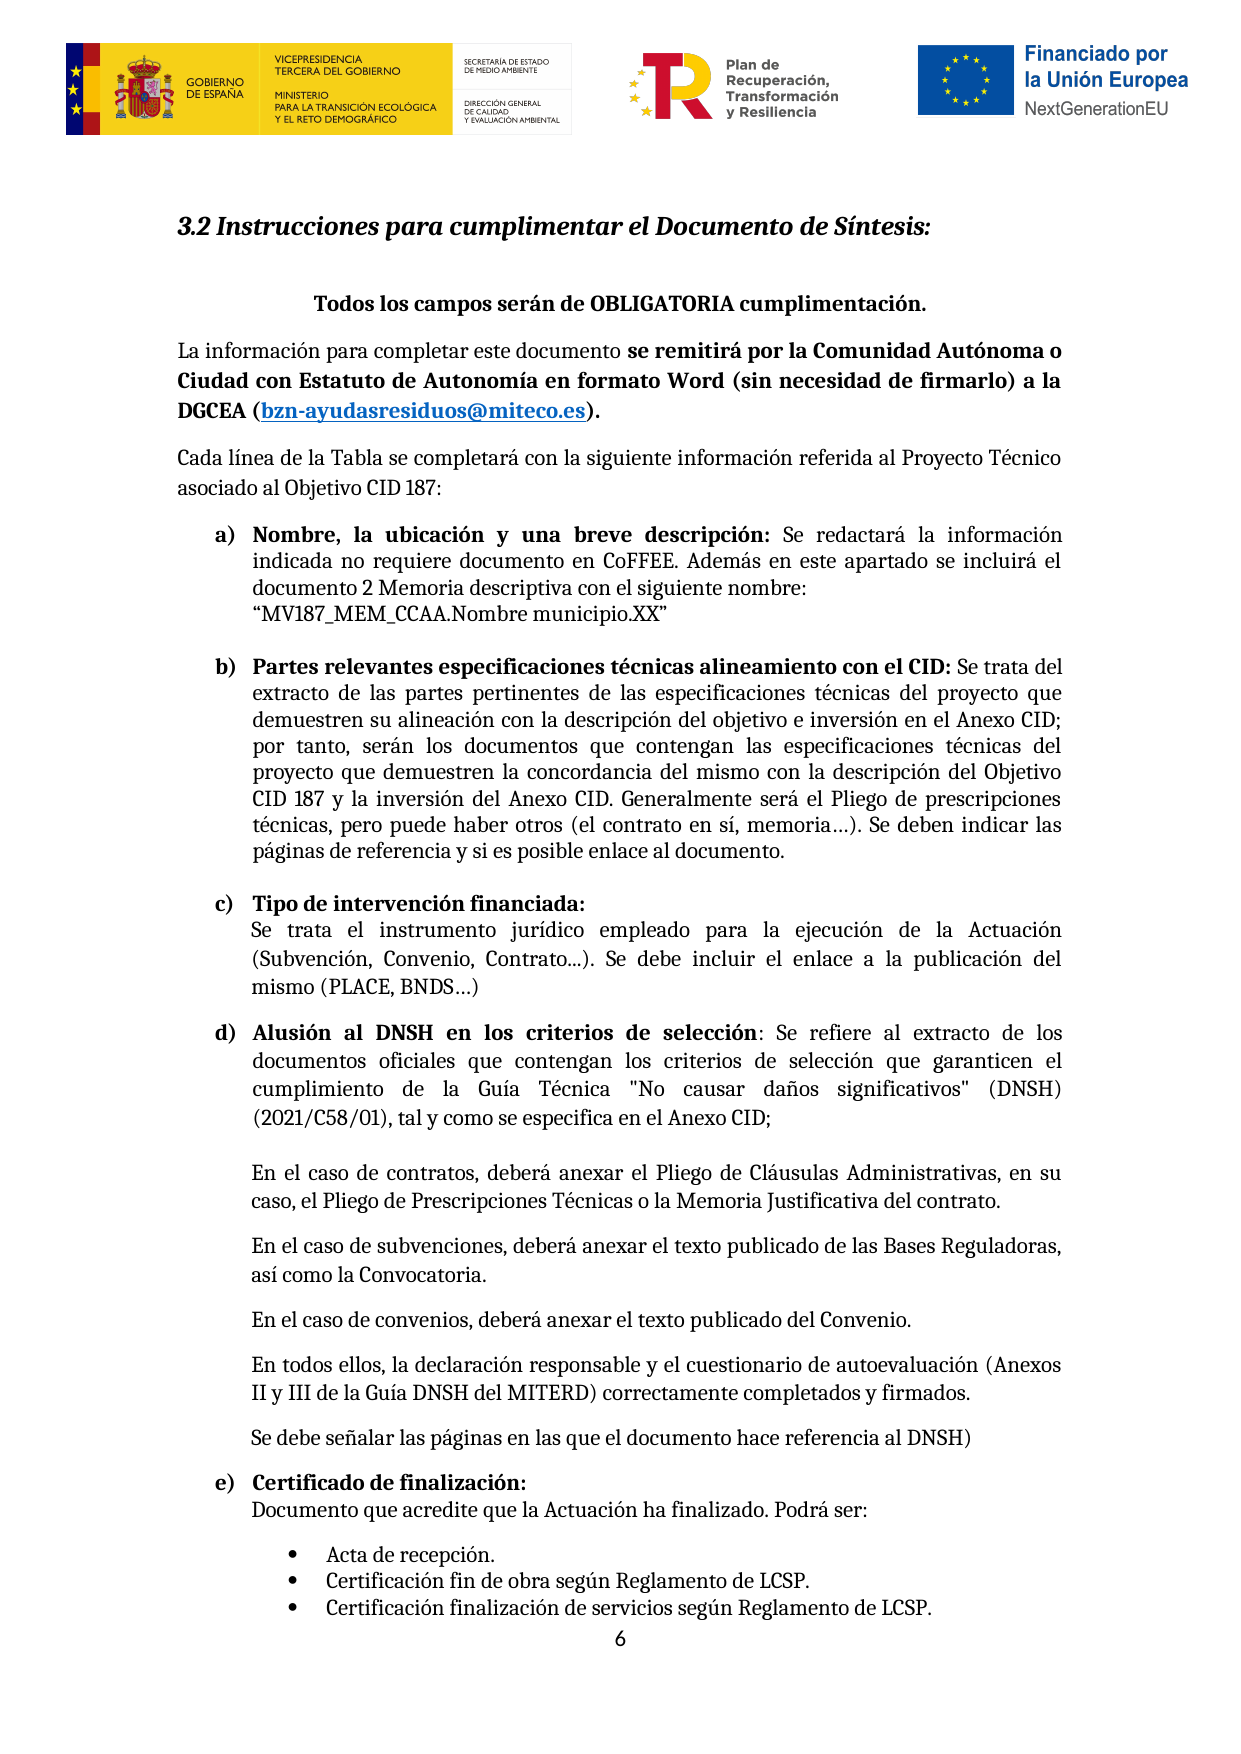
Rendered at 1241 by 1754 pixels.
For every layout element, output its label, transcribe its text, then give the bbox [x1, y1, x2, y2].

list Acta de recepción. [288, 1542, 1063, 1568]
list Certificado de finalización: [215, 1470, 1063, 1497]
subtitle 3.2 Instrucciones para cumplimentar el Documento de Síntesis: [177, 211, 1063, 242]
text En todos ellos, la declaración responsable y el cuestionario de autoevaluación (Anexos II y III de la Guía DNSH del MITERD) correctamente completados y firmados. [251, 1352, 1063, 1406]
list Nombre, la ubicación y una breve descripción: Se redactará la información indicada no requiere documento en CoFFEE. Además en este apartado se incluirá el documento 2 Memoria descriptiva con el siguiente nombre: [215, 522, 1063, 601]
picture [916, 43, 1188, 121]
list Tipo de intervención financiada: [215, 891, 1063, 917]
text Se debe señalar las páginas en las que el documento hace referencia al DNSH) [251, 1425, 1063, 1451]
text Cada línea de la Tabla se completará con la siguiente información referida al Proyecto Técnico asociado al Objetivo CID 187: [177, 445, 1063, 501]
list Certificación fin de obra según Reglamento de LCSP. [288, 1568, 1063, 1594]
list Alusión al DNSH en los criterios de selección: Se refiere al extracto de los documentos oficiales que contengan los criterios de selección que garanticen el cumplimiento de la Guía Técnica "No causar daños significativos" (DNSH) (2021/C58/01), tal y como se especifica en el Anexo CID; [215, 1019, 1063, 1131]
list “MV187_MEM_CCAA.Nombre municipio.XX” [252, 601, 1063, 627]
list Partes relevantes especificaciones técnicas alineamiento con el CID: Se trata del extracto de las partes pertinentes de las especificaciones técnicas del proyecto que demuestren su alineación con la descripción del objetivo e inversión en el Anexo CID; por tanto, serán los documentos que contengan las especificaciones técnicas del proyecto que demuestren la concordancia del mismo con la descripción del Objetivo CID 187 y la inversión del Anexo CID. Generalmente será el Pliego de prescripciones técnicas, pero puede haber otros (el contrato en sí, memoria…). Se deben indicar las páginas de referencia y si es posible enlace al documento. [215, 654, 1063, 864]
picture [629, 53, 838, 119]
picture [66, 43, 572, 135]
text En el caso de convenios, deberá anexar el texto publicado del Convenio. [177, 1306, 1063, 1333]
text Se trata el instrumento jurídico empleado para la ejecución de la Actuación (Subvención, Convenio, Contrato...). Se debe incluir el enlace a la publicación del mismo (PLACE, BNDS…) [251, 917, 1063, 1001]
text Documento que acredite que la Actuación ha finalizado. Podrá ser: [177, 1497, 1063, 1523]
text Todos los campos serán de OBLIGATORIA cumplimentación. [177, 291, 1063, 317]
text En el caso de contratos, deberá anexar el Pliego de Cláusulas Administrativas, en su caso, el Pliego de Prescripciones Técnicas o la Memoria Justificativa del contrato. [251, 1159, 1063, 1214]
list Certificación finalización de servicios según Reglamento de LCSP. [288, 1594, 1063, 1621]
text En el caso de subvenciones, deberá anexar el texto publicado de las Bases Reguladoras, así como la Convocatoria. [251, 1233, 1063, 1288]
text La información para completar este documento se remitirá por la Comunidad Autónoma o Ciudad con Estatuto de Autonomía en formato Word (sin necesidad de firmarlo) a la DGCEA (bzn-ayudasresiduos@miteco.es). [177, 338, 1063, 424]
